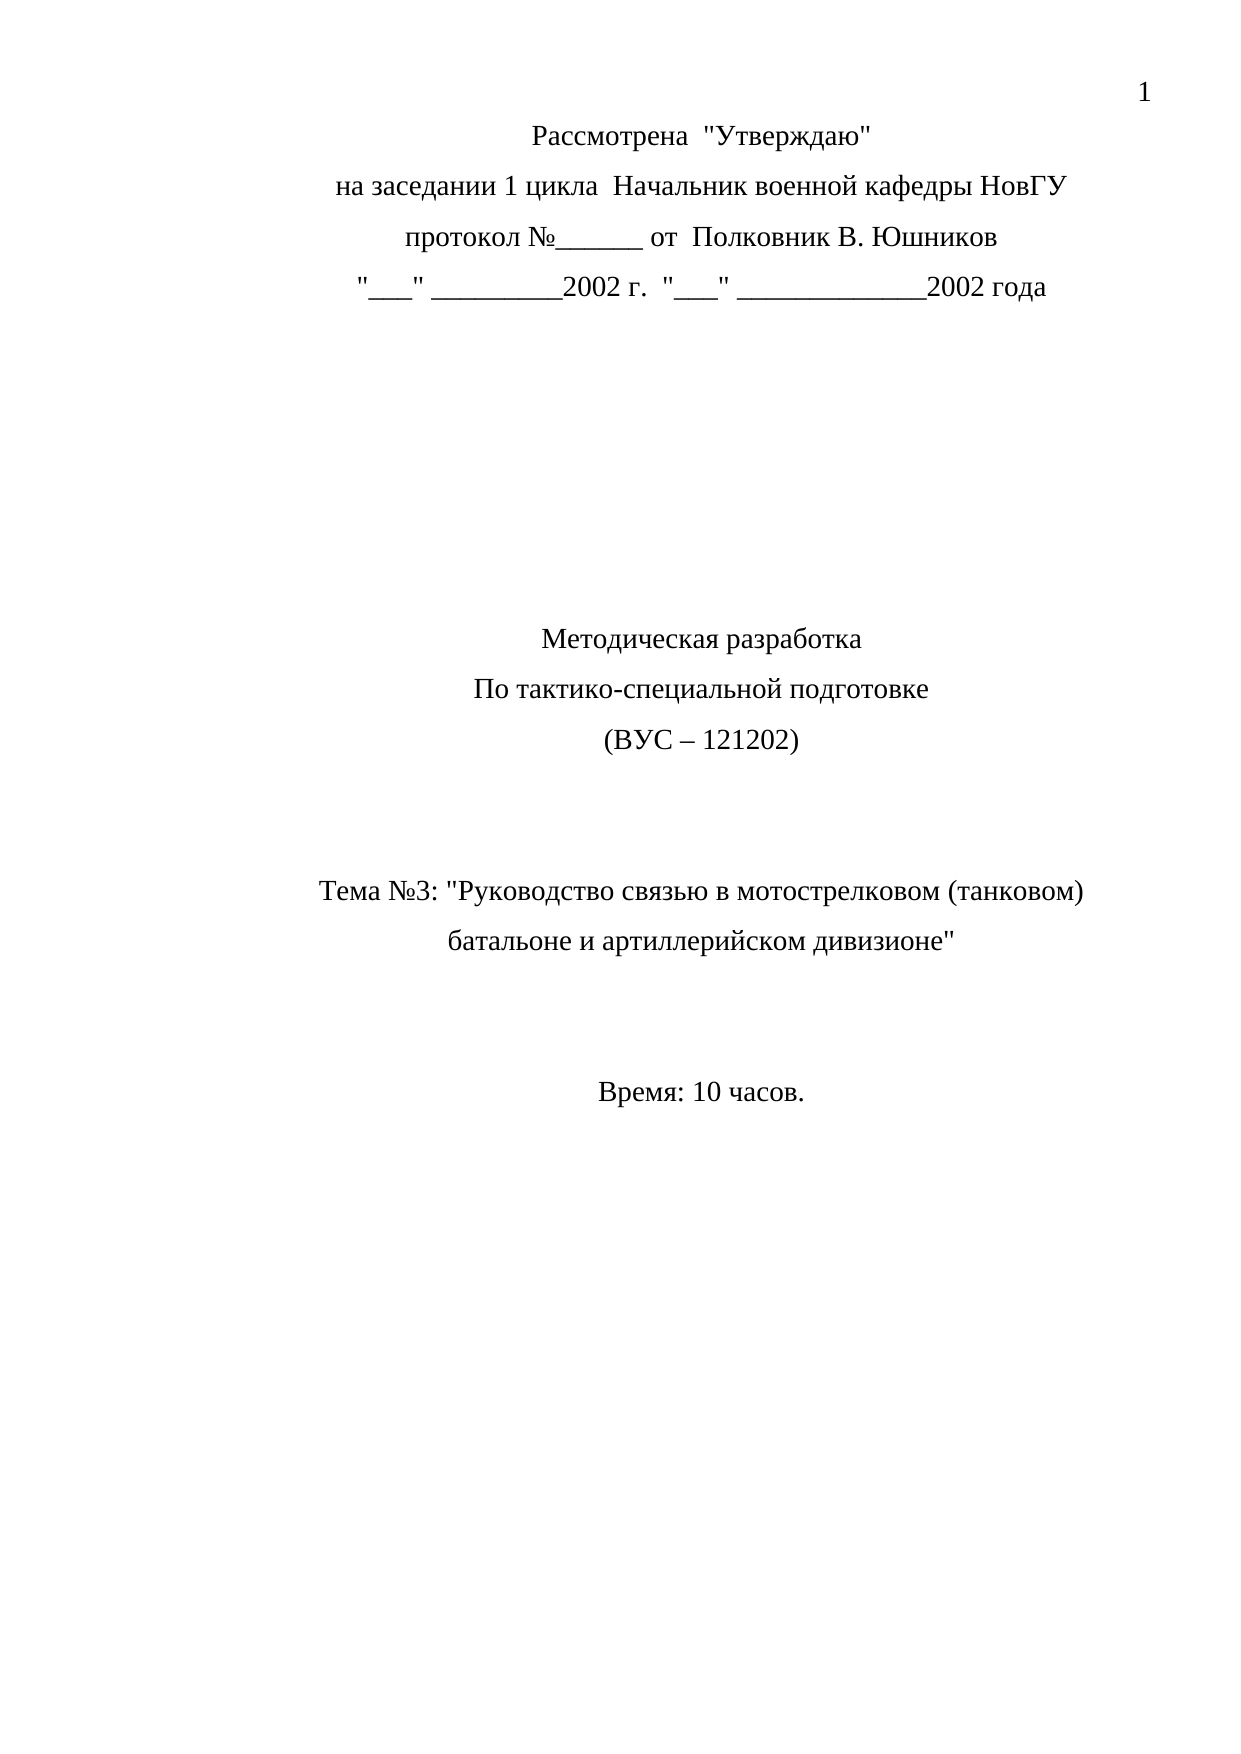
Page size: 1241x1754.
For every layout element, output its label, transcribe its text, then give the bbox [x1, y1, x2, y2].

text "___" _________2002 г. "___" _____________2002 года [177, 269, 1152, 303]
text По тактико-специальной подготовке [177, 672, 1152, 705]
text на заседании 1 цикла Начальник военной кафедры НовГУ [177, 168, 1152, 202]
text Рассмотрена "Утверждаю" [177, 118, 1152, 152]
text Время: 10 часов. [177, 1074, 1152, 1108]
text (ВУС – 121202) [177, 722, 1152, 755]
text батальоне и артиллерийском дивизионе" [177, 923, 1152, 957]
text Тема №3: "Руководство связью в мотострелковом (танковом) [177, 873, 1152, 906]
text протокол №______ от Полковник В. Юшников [177, 219, 1152, 252]
text Методическая разработка [177, 621, 1152, 655]
